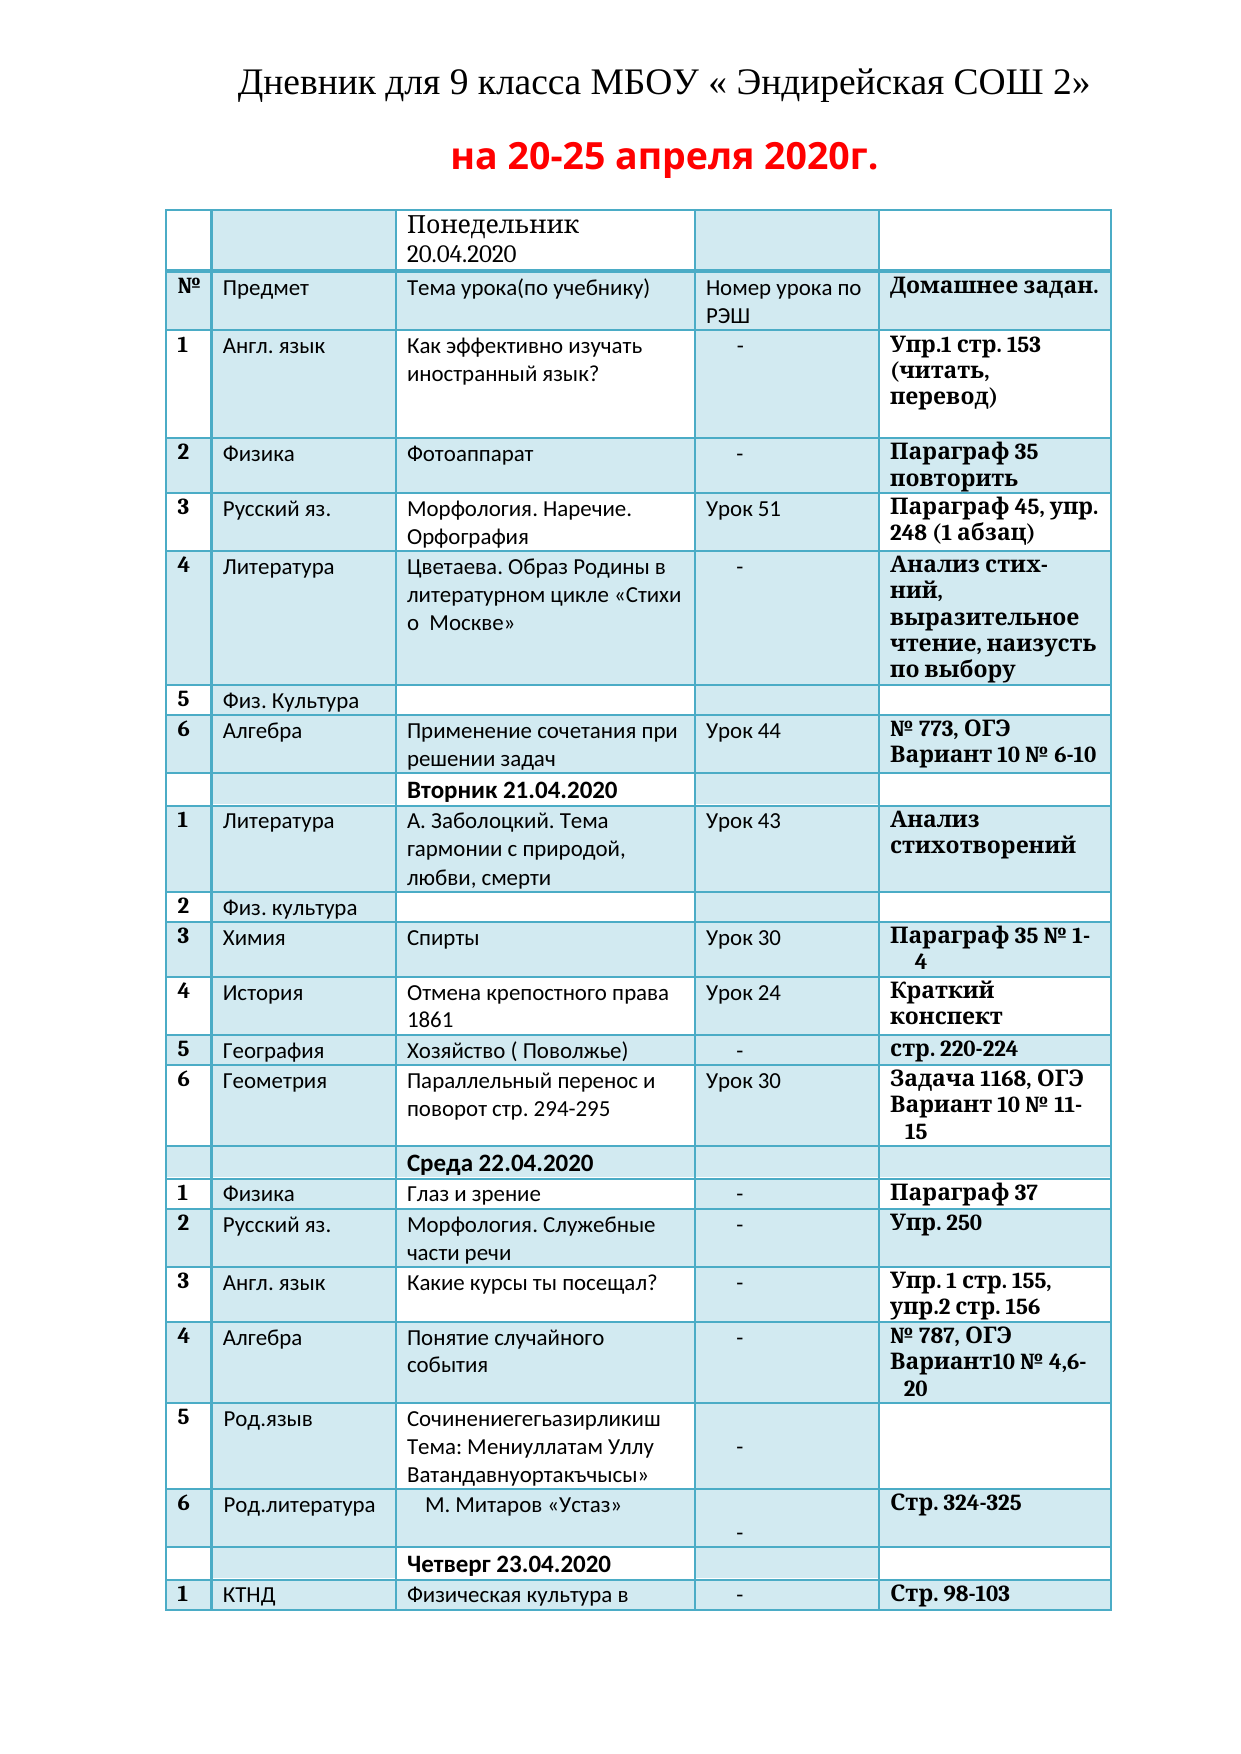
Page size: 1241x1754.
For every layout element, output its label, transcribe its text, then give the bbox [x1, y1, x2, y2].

table_cell Англ. язык [213, 331, 395, 437]
table_cell Параграф 45, упр. 248 (1 абзац) [880, 494, 1110, 550]
table_cell [213, 1548, 395, 1578]
table_cell Предмет [213, 273, 395, 329]
table_cell Отмена крепостного права 1861 [397, 978, 694, 1034]
table_cell - [696, 1268, 878, 1321]
table_cell [397, 686, 694, 714]
table_header [696, 211, 878, 269]
table_cell Англ. язык [213, 1268, 395, 1321]
table_cell Домашнее задан. [880, 273, 1110, 329]
table_cell Среда 22.04.2020 [397, 1147, 694, 1177]
table_cell [213, 1147, 395, 1177]
table_cell [880, 774, 1110, 804]
table_cell [696, 1147, 878, 1177]
table_cell Анализ стих-ний, выразительное чтение, наизусть по выбору [880, 552, 1110, 684]
table_cell Урок 24 [696, 978, 878, 1034]
table_cell 2 [167, 439, 210, 492]
table_cell 1 [167, 1180, 210, 1208]
table_cell Параллельный перенос и поворот стр. 294-295 [397, 1066, 694, 1145]
table_cell Краткий конспект [880, 978, 1110, 1034]
table_cell - [696, 1180, 878, 1208]
table_cell № [167, 273, 210, 329]
table_cell Русский яз. [213, 1210, 395, 1266]
table_cell 6 [167, 1066, 210, 1145]
table_cell 3 [167, 494, 210, 550]
table_cell Спирты [397, 923, 694, 976]
table_cell Род.языв [213, 1404, 395, 1488]
table_cell Сочинениегегьазирликиш Тема: Мениуллатам Уллу Ватандавнуортакъчысы» [397, 1404, 694, 1488]
table_cell Как эффективно изучать иностранный язык? [397, 331, 694, 437]
table_cell Упр. 250 [880, 1210, 1110, 1266]
table_cell Задача 1168, ОГЭ Вариант 10 № 11-15 [880, 1066, 1110, 1145]
table_header [880, 211, 1110, 269]
table_cell № 773, ОГЭ Вариант 10 № 6-10 [880, 716, 1110, 772]
table_cell Упр.1 стр. 153 (читать, перевод) [880, 331, 1110, 437]
table_cell 4 [167, 1323, 210, 1402]
table_cell Морфология. Служебные части речи [397, 1210, 694, 1266]
table_cell Физика [213, 439, 395, 492]
table_cell [167, 774, 210, 804]
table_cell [397, 1581, 694, 1609]
table_cell Алгебра [213, 1323, 395, 1402]
table_cell Стр. 324-325 [880, 1490, 1110, 1546]
table_cell Урок 30 [696, 923, 878, 976]
table_cell Номер урока по РЭШ [696, 273, 878, 329]
table_cell 3 [167, 1268, 210, 1321]
table_cell [696, 774, 878, 804]
table_cell [167, 1548, 210, 1578]
table_cell 1 [167, 807, 210, 891]
table_cell Алгебра [213, 716, 395, 772]
table_cell [397, 893, 694, 921]
table_cell [880, 686, 1110, 714]
table_cell Химия [213, 923, 395, 976]
table_cell 6 [167, 716, 210, 772]
table_cell Понятие случайного события [397, 1323, 694, 1402]
table_cell 3 [167, 923, 210, 976]
table_cell Какие курсы ты посещал? [397, 1268, 694, 1321]
text на 20-25 апреля 2020г. [177, 129, 1152, 181]
table_cell - [696, 1323, 878, 1402]
table_cell А. Заболоцкий. Тема гармонии с природой, любви, смерти [397, 807, 694, 891]
table_cell стр. 220-224 [880, 1036, 1110, 1064]
table_cell [880, 1548, 1110, 1578]
table_cell - [696, 1036, 878, 1064]
table_header Понедельник 20.04.2020 [397, 211, 694, 269]
table_cell 1 [167, 1581, 210, 1609]
table_cell История [213, 978, 395, 1034]
table_cell География [213, 1036, 395, 1064]
table_cell Морфология. Наречие. Орфография [397, 494, 694, 550]
table_cell [167, 1147, 210, 1177]
table_cell [213, 774, 395, 804]
table_cell - [696, 1210, 878, 1266]
table_cell Литература [213, 552, 395, 684]
table_cell Параграф 35 № 1-4 [880, 923, 1110, 976]
table_cell 4 [167, 978, 210, 1034]
table_cell КТНД [213, 1581, 395, 1609]
table_cell Род.литература [213, 1490, 395, 1546]
table_cell [696, 1548, 878, 1578]
table_cell Цветаева. Образ Родины в литературном цикле «Стихи о Москве» [397, 552, 694, 684]
table_cell Литература [213, 807, 395, 891]
table_header [213, 211, 395, 269]
table_cell 5 [167, 1404, 210, 1488]
table_cell 5 [167, 1036, 210, 1064]
table_cell Четверг 23.04.2020 [397, 1548, 694, 1578]
table_cell - [696, 331, 878, 437]
text Дневник для 9 класса МБОУ « Эндирейская СОШ 2» [177, 59, 1152, 102]
table_cell Глаз и зрение [397, 1180, 694, 1208]
table_cell [880, 1147, 1110, 1177]
table_cell Параграф 35 повторить [880, 439, 1110, 492]
table_cell 2 [167, 1210, 210, 1266]
table_cell [880, 1404, 1110, 1488]
table_cell Упр. 1 стр. 155, упр.2 стр. 156 [880, 1268, 1110, 1321]
table_cell [696, 686, 878, 714]
table_header [167, 211, 210, 269]
table_cell [696, 893, 878, 921]
table_cell Урок 30 [696, 1066, 878, 1145]
table_cell 2 [167, 893, 210, 921]
table_cell 4 [167, 552, 210, 684]
table_cell - [696, 552, 878, 684]
table_cell Анализ стихотворений [880, 807, 1110, 891]
table_cell Урок 44 [696, 716, 878, 772]
table_cell М. Митаров «Устаз» [397, 1490, 694, 1546]
table_cell Физ. Культура [213, 686, 395, 714]
table_cell 1 [167, 331, 210, 437]
table_cell - [696, 1581, 878, 1609]
table_cell № 787, ОГЭ Вариант10 № 4,6-20 [880, 1323, 1110, 1402]
table_cell - [696, 1404, 878, 1488]
table_cell Хозяйство ( Поволжье) [397, 1036, 694, 1064]
table_cell Фотоаппарат [397, 439, 694, 492]
table_cell Применение сочетания при решении задач [397, 716, 694, 772]
table_cell Физика [213, 1180, 395, 1208]
table_cell Тема урока(по учебнику) [397, 273, 694, 329]
table_cell 5 [167, 686, 210, 714]
table_cell Физ. культура [213, 893, 395, 921]
table_cell Стр. 98-103 [880, 1581, 1110, 1609]
table_cell 6 [167, 1490, 210, 1546]
table_cell Вторник 21.04.2020 [397, 774, 694, 804]
table_cell [880, 893, 1110, 921]
table_cell Параграф 37 [880, 1180, 1110, 1208]
table_cell Урок 51 [696, 494, 878, 550]
table_cell Урок 43 [696, 807, 878, 891]
table_cell - [696, 439, 878, 492]
table_cell Геометрия [213, 1066, 395, 1145]
table_cell - [696, 1490, 878, 1546]
table_cell Русский яз. [213, 494, 395, 550]
